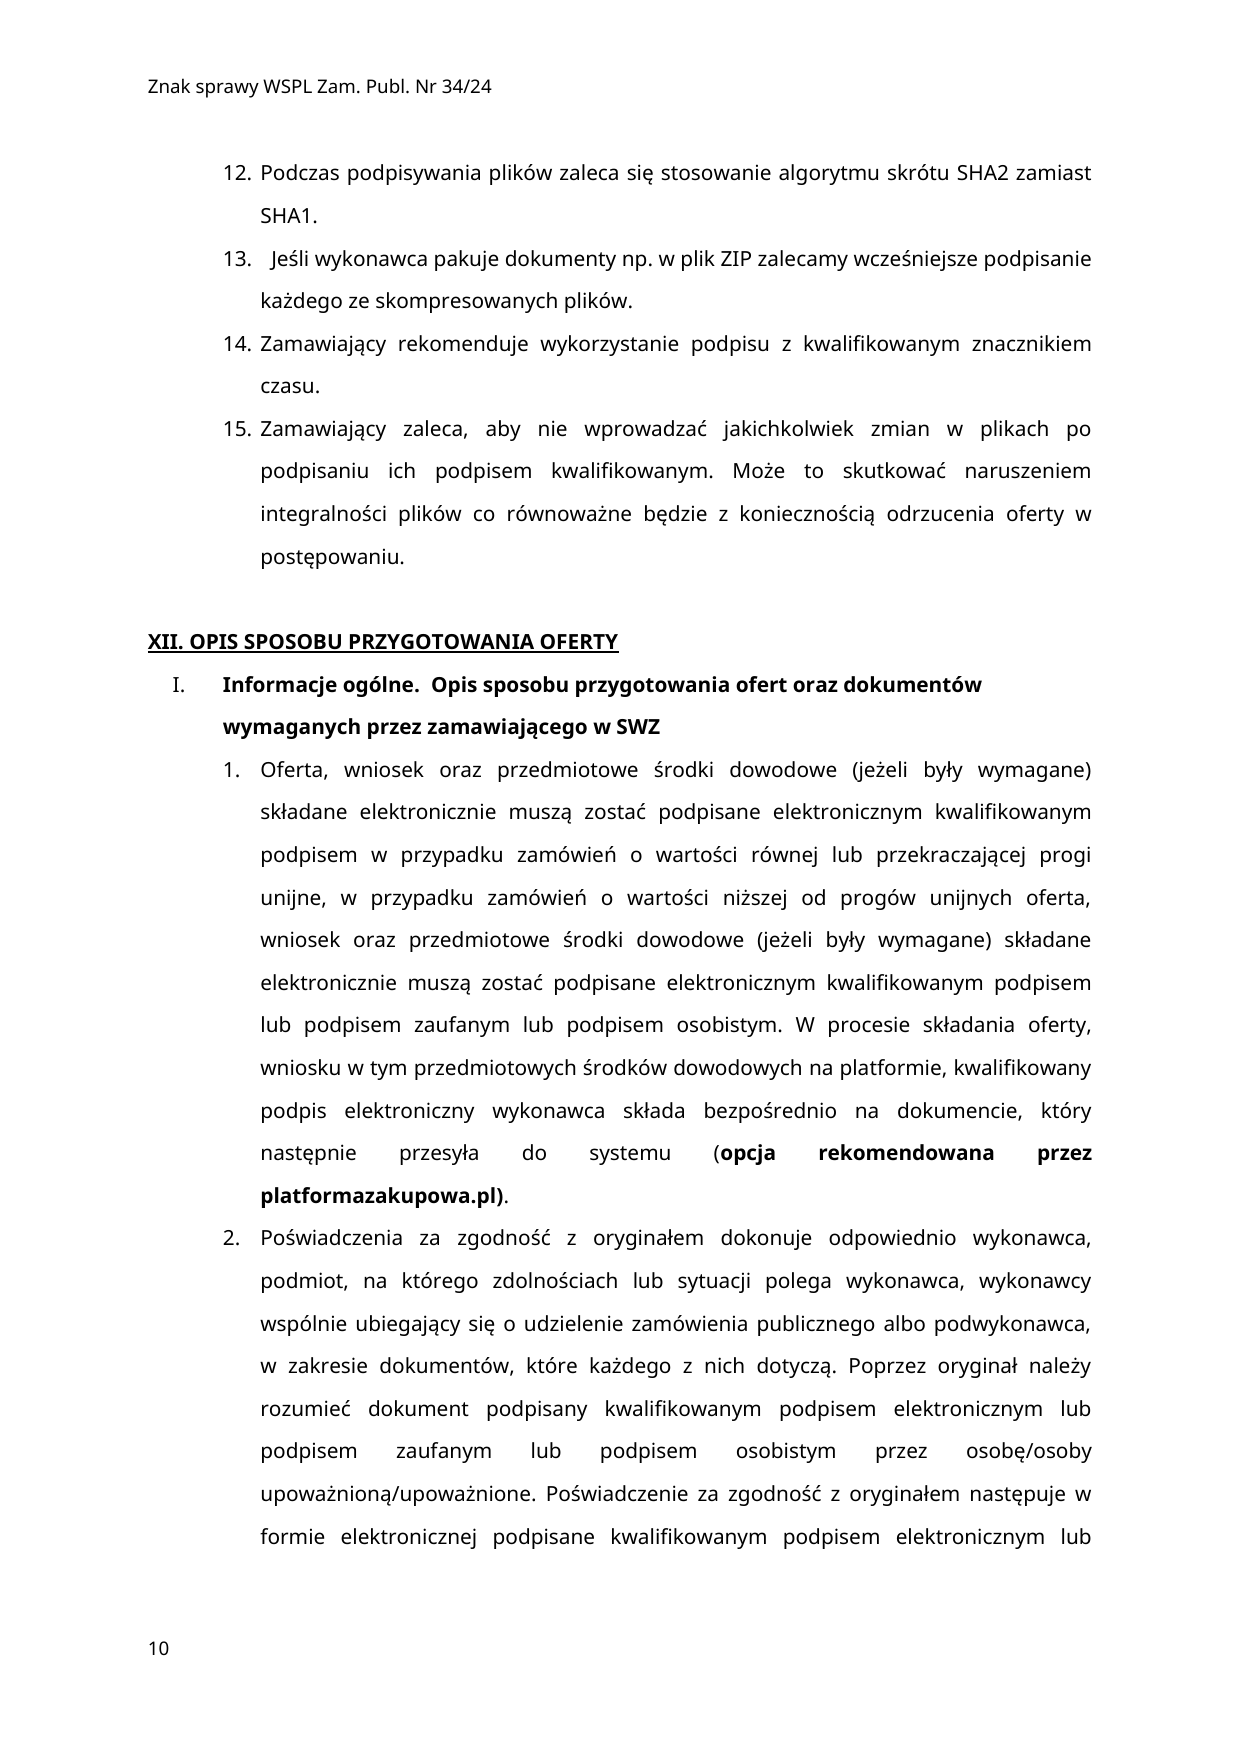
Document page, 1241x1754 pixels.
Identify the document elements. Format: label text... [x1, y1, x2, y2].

list Zamawiający zaleca, aby nie wprowadzać jakichkolwiek zmian w plikach po podpisaniu ich podpisem kwalifikowanym. Może to skutkować naruszeniem integralności plików co równoważne będzie z koniecznością odrzucenia oferty w postępowaniu. [223, 414, 1092, 570]
list Zamawiający rekomenduje wykorzystanie podpisu z kwalifikowanym znacznikiem czasu. [223, 329, 1092, 400]
text XII. OPIS SPOSOBU PRZYGOTOWANIA OFERTY [148, 627, 1005, 656]
list Informacje ogólne. Opis sposobu przygotowania ofert oraz dokumentów wymaganych przez zamawiającego w SWZ [185, 670, 1092, 741]
list Oferta, wniosek oraz przedmiotowe środki dowodowe (jeżeli były wymagane) składane elektronicznie muszą zostać podpisane elektronicznym kwalifikowanym podpisem w przypadku zamówień o wartości równej lub przekraczającej progi unijne, w przypadku zamówień o wartości niższej od progów unijnych oferta, wniosek oraz przedmiotowe środki dowodowe (jeżeli były wymagane) składane elektronicznie muszą zostać podpisane elektronicznym kwalifikowanym podpisem lub podpisem zaufanym lub podpisem osobistym. W procesie składania oferty, wniosku w tym przedmiotowych środków dowodowych na platformie, kwalifikowany podpis elektroniczny wykonawca składa bezpośrednio na dokumencie, który następnie przesyła do systemu (opcja rekomendowana przez platformazakupowa.pl). [223, 755, 1092, 1209]
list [223, 1223, 1092, 1550]
list Jeśli wykonawca pakuje dokumenty np. w plik ZIP zalecamy wcześniejsze podpisanie każdego ze skompresowanych plików. [223, 244, 1092, 315]
list Podczas podpisywania plików zaleca się stosowanie algorytmu skrótu SHA2 zamiast SHA1. [223, 158, 1092, 229]
